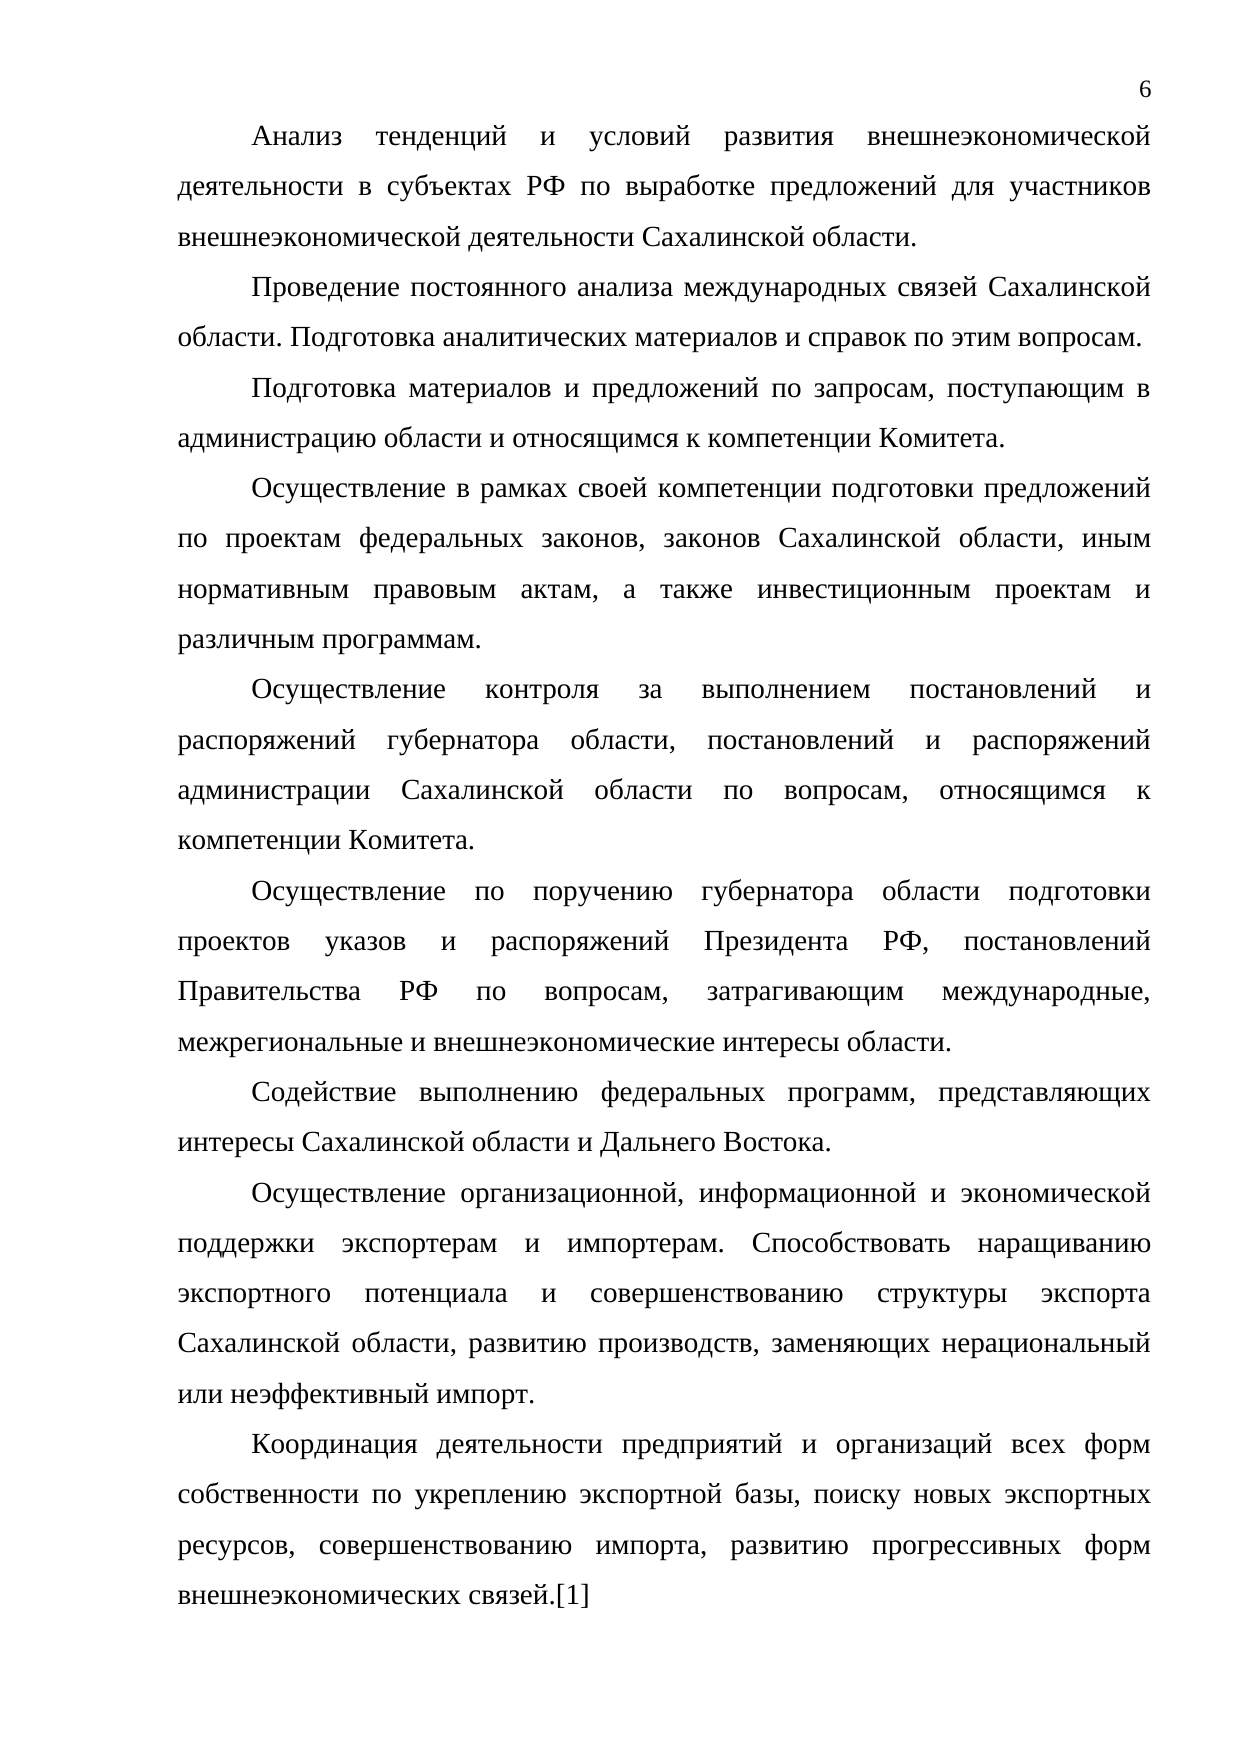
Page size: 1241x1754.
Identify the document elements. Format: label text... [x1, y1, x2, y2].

text Cодействие выполнению федеральных программ, представляющих интересы Сахалинской области и Дальнего Востока. [177, 1074, 1152, 1158]
text Осуществление организационной, информационной и экономической поддержки экспортерам и импортерам. Способствовать наращиванию экспортного потенциала и совершенствованию структуры экспорта Сахалинской области, развитию производств, заменяющих нерациональный или неэффективный импорт. [177, 1175, 1152, 1409]
text Координация деятельности предприятий и организаций всех форм собственности по укреплению экспортной базы, поиску новых экспортных ресурсов, совершенствованию импорта, развитию прогрессивных форм внешнеэкономических связей.[1] [177, 1426, 1152, 1611]
text Проведение постоянного анализа международных связей Сахалинской области. Подготовка аналитических материалов и справок по этим вопросам. [177, 269, 1152, 353]
text Подготовка материалов и предложений по запросам, поступающим в администрацию области и относящимся к компетенции Комитета. [177, 370, 1152, 453]
text Осуществление в рамках своей компетенции подготовки предложений по проектам федеральных законов, законов Сахалинской области, иным нормативным правовым актам, а также инвестиционным проектам и различным программам. [177, 470, 1152, 655]
text Осуществление по поручению губернатора области подготовки проектов указов и распоряжений Президента РФ, постановлений Правительства РФ по вопросам, затрагивающим международные, межрегиональные и внешнеэкономические интересы области. [177, 873, 1152, 1057]
text Анализ тенденций и условий развития внешнеэкономической деятельности в субъектах РФ по выработке предложений для участников внешнеэкономической деятельности Сахалинской области. [177, 118, 1152, 252]
text Осуществление контроля за выполнением постановлений и распоряжений губернатора области, постановлений и распоряжений администрации Сахалинской области по вопросам, относящимся к компетенции Комитета. [177, 672, 1152, 856]
